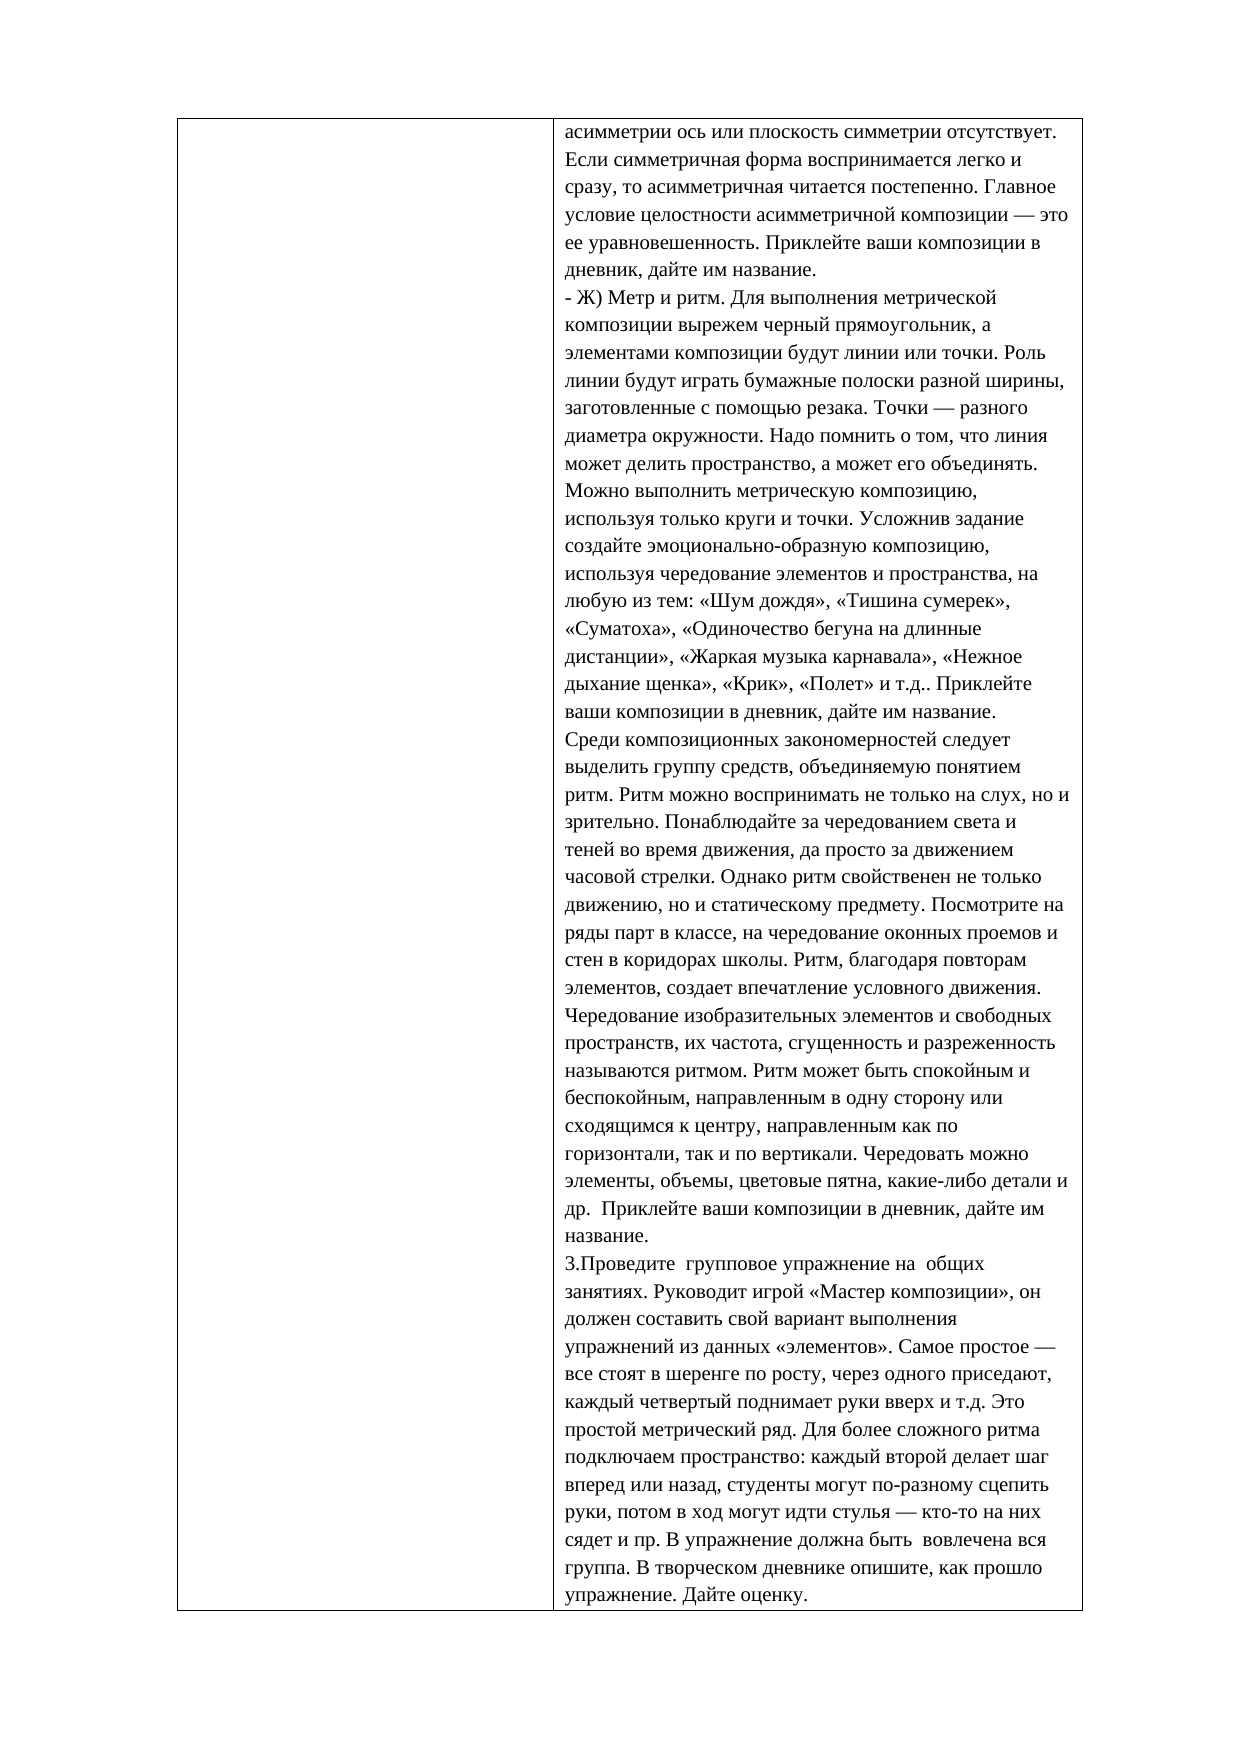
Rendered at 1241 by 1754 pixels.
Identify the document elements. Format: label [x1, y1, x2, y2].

table_cell [178, 119, 553, 1610]
table_cell [554, 119, 1082, 1610]
